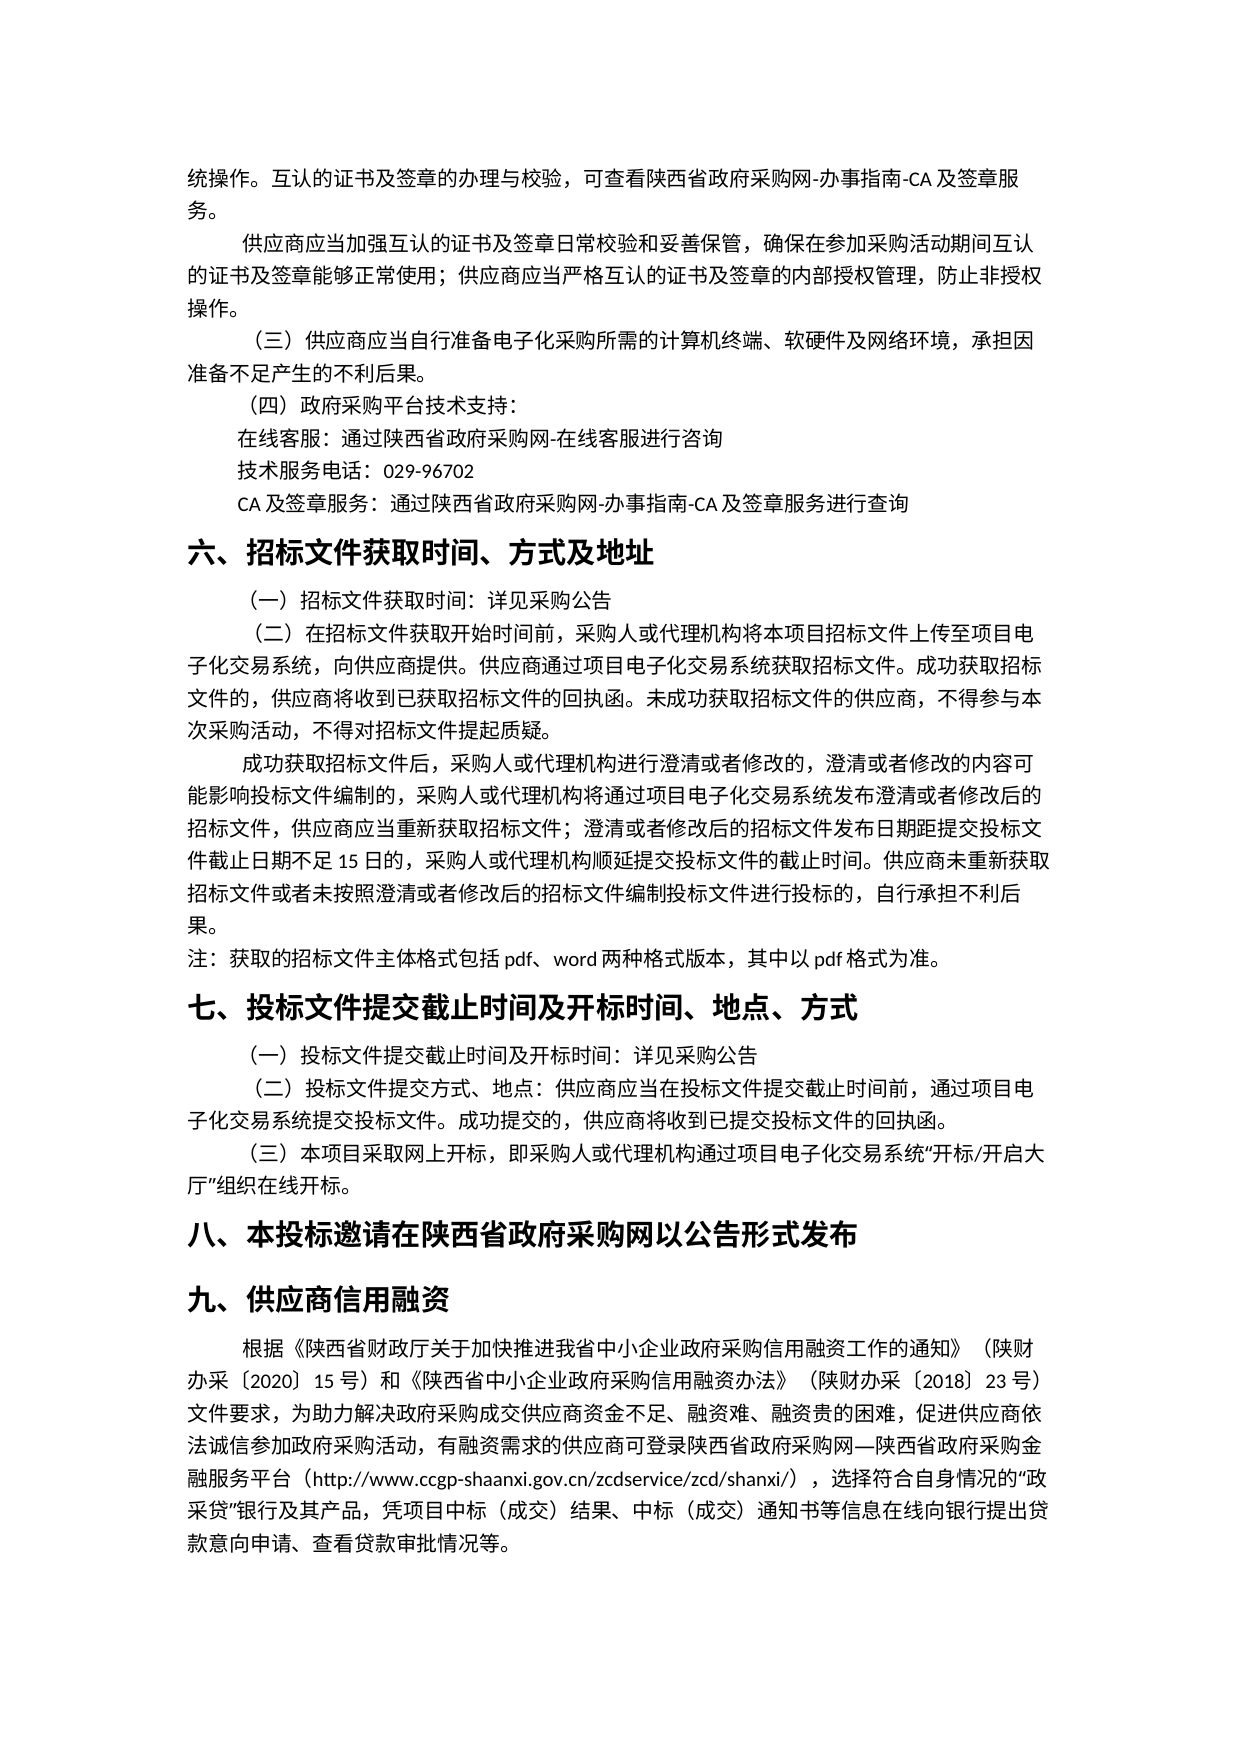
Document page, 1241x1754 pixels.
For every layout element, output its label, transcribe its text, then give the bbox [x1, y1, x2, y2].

text （四）政府采购平台技术支持： [187, 389, 1053, 422]
text 成功获取招标文件后，采购人或代理机构进行澄清或者修改的，澄清或者修改的内容可能影响投标文件编制的，采购人或代理机构将通过项目电子化交易系统发布澄清或者修改后的招标文件，供应商应当重新获取招标文件；澄清或者修改后的招标文件发布日期距提交投标文件截止日期不足15日的，采购人或代理机构顺延提交投标文件的截止时间。供应商未重新获取招标文件或者未按照澄清或者修改后的招标文件编制投标文件进行投标的，自行承担不利后果。 [187, 747, 1053, 942]
text 技术服务电话：029-96702 [187, 454, 1053, 487]
text 六、招标文件获取时间、方式及地址 [187, 519, 1053, 584]
text （二）在招标文件获取开始时间前，采购人或代理机构将本项目招标文件上传至项目电子化交易系统，向供应商提供。供应商通过项目电子化交易系统获取招标文件。成功获取招标文件的，供应商将收到已获取招标文件的回执函。未成功获取招标文件的供应商，不得参与本次采购活动，不得对招标文件提起质疑。 [187, 617, 1053, 747]
text 八、本投标邀请在陕西省政府采购网以公告形式发布 [187, 1202, 1053, 1267]
text 注：获取的招标文件主体格式包括pdf、word两种格式版本，其中以pdf格式为准。 [187, 942, 1053, 974]
text （二）投标文件提交方式、地点：供应商应当在投标文件提交截止时间前，通过项目电子化交易系统提交投标文件。成功提交的，供应商将收到已提交投标文件的回执函。 [187, 1072, 1053, 1137]
text 供应商应当加强互认的证书及签章日常校验和妥善保管，确保在参加采购活动期间互认的证书及签章能够正常使用；供应商应当严格互认的证书及签章的内部授权管理，防止非授权操作。 [187, 227, 1053, 324]
text （一）招标文件获取时间：详见采购公告 [187, 584, 1053, 617]
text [187, 162, 1053, 227]
text （一）投标文件提交截止时间及开标时间：详见采购公告 [187, 1039, 1053, 1072]
text （三）本项目采取网上开标，即采购人或代理机构通过项目电子化交易系统“开标/开启大厅”组织在线开标。 [187, 1137, 1053, 1202]
text 七、投标文件提交截止时间及开标时间、地点、方式 [187, 974, 1053, 1039]
text 在线客服：通过陕西省政府采购网-在线客服进行咨询 [187, 422, 1053, 454]
text 根据《陕西省财政厅关于加快推进我省中小企业政府采购信用融资工作的通知》（陕财办采〔2020〕15 号）和《陕西省中小企业政府采购信用融资办法》（陕财办采〔2018〕23 号）文件要求，为助力解决政府采购成交供应商资金不足、融资难、融资贵的困难，促进供应商依法诚信参加政府采购活动，有融资需求的供应商可登录陕西省政府采购网—陕西省政府采购金融服务平台（http://www.ccgp-shaanxi.gov.cn/zcdservice/zcd/shanxi/），选择符合自身情况的“政采贷”银行及其产品，凭项目中标（成交）结果、中标（成交）通知书等信息在线向银行提出贷款意向申请、查看贷款审批情况等。 [187, 1332, 1053, 1559]
text CA及签章服务：通过陕西省政府采购网-办事指南-CA及签章服务进行查询 [187, 487, 1053, 519]
text （三）供应商应当自行准备电子化采购所需的计算机终端、软硬件及网络环境，承担因准备不足产生的不利后果。 [187, 324, 1053, 389]
text 九、供应商信用融资 [187, 1267, 1053, 1332]
